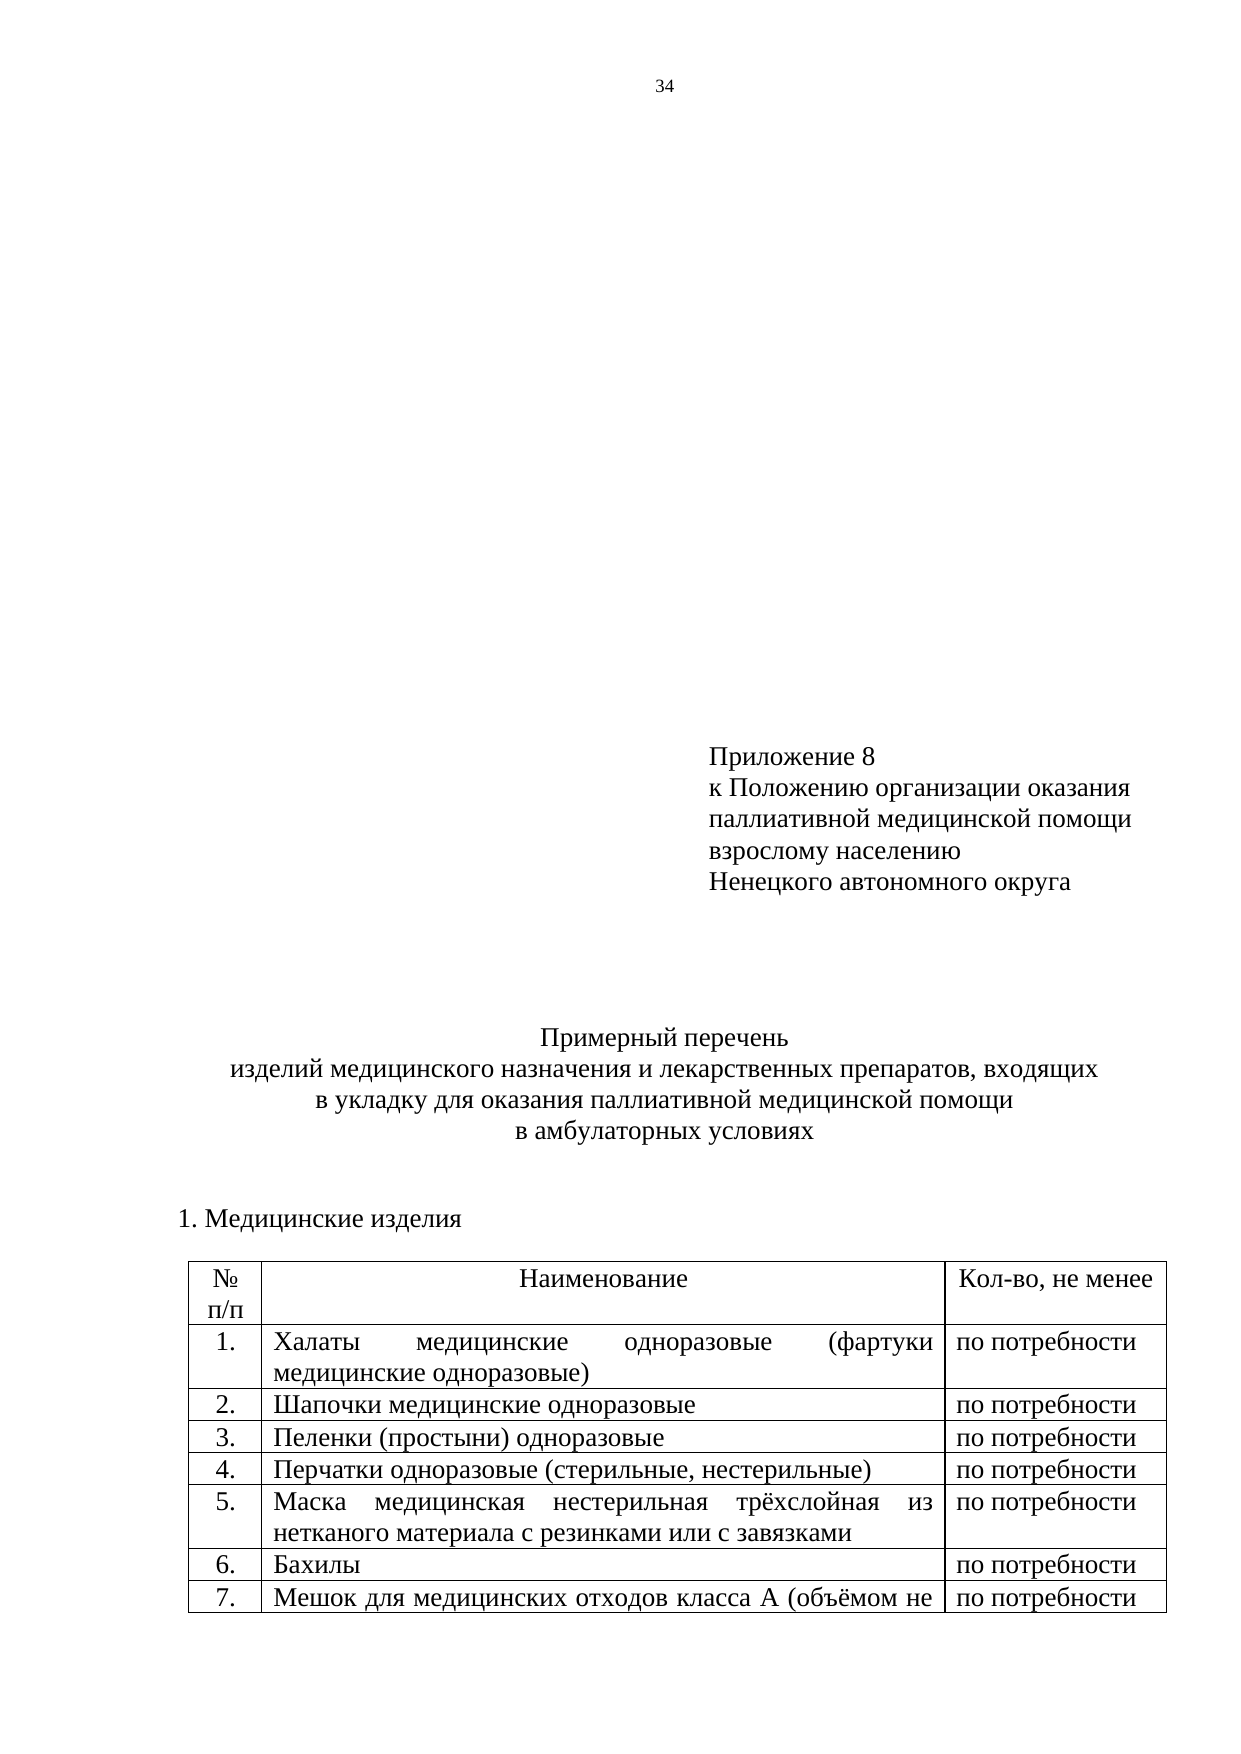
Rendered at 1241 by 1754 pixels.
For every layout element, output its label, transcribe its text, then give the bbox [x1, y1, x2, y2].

table_cell по потребности [946, 1485, 1166, 1547]
table_cell Бахилы [262, 1549, 944, 1580]
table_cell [262, 1581, 944, 1612]
text к Положению организации оказания паллиативной медицинской помощи взрослому населению [709, 771, 1152, 865]
table_cell 2. [189, 1389, 261, 1420]
table_cell 5. [189, 1485, 261, 1547]
subtitle в амбулаторных условиях [177, 1114, 1152, 1145]
table_cell 6. [189, 1549, 261, 1580]
table_cell по потребности [946, 1549, 1166, 1580]
table_cell Халаты медицинские одноразовые (фартуки медицинские одноразовые) [262, 1325, 944, 1388]
table_cell Шапочки медицинские одноразовые [262, 1389, 944, 1420]
subtitle Примерный перечень изделий медицинского назначения и лекарственных препаратов, входящих [177, 1021, 1152, 1083]
table_header Кол-во, не менее [946, 1262, 1166, 1324]
text Ненецкого автономного округа [709, 865, 1152, 896]
table_cell 3. [189, 1421, 261, 1452]
table_cell по потребности [946, 1581, 1166, 1612]
table_cell Перчатки одноразовые (стерильные, нестерильные) [262, 1453, 944, 1484]
table_cell Маска медицинская нестерильная трёхслойная из нетканого материала с резинками или с завязками [262, 1485, 944, 1547]
table_header Наименование [262, 1262, 944, 1324]
table_cell Пеленки (простыни) одноразовые [262, 1421, 944, 1452]
table_cell по потребности [946, 1325, 1166, 1388]
table_cell 4. [189, 1453, 261, 1484]
table_cell по потребности [946, 1421, 1166, 1452]
table_cell 1. [189, 1325, 261, 1388]
table_header № п/п [189, 1262, 261, 1324]
text Приложение 8 [709, 740, 1152, 771]
subtitle 1. Медицинские изделия [177, 1202, 1152, 1233]
table_cell 7. [189, 1581, 261, 1612]
subtitle в укладку для оказания паллиативной медицинской помощи [177, 1083, 1152, 1114]
table_cell по потребности [946, 1389, 1166, 1420]
table_cell по потребности [946, 1453, 1166, 1484]
